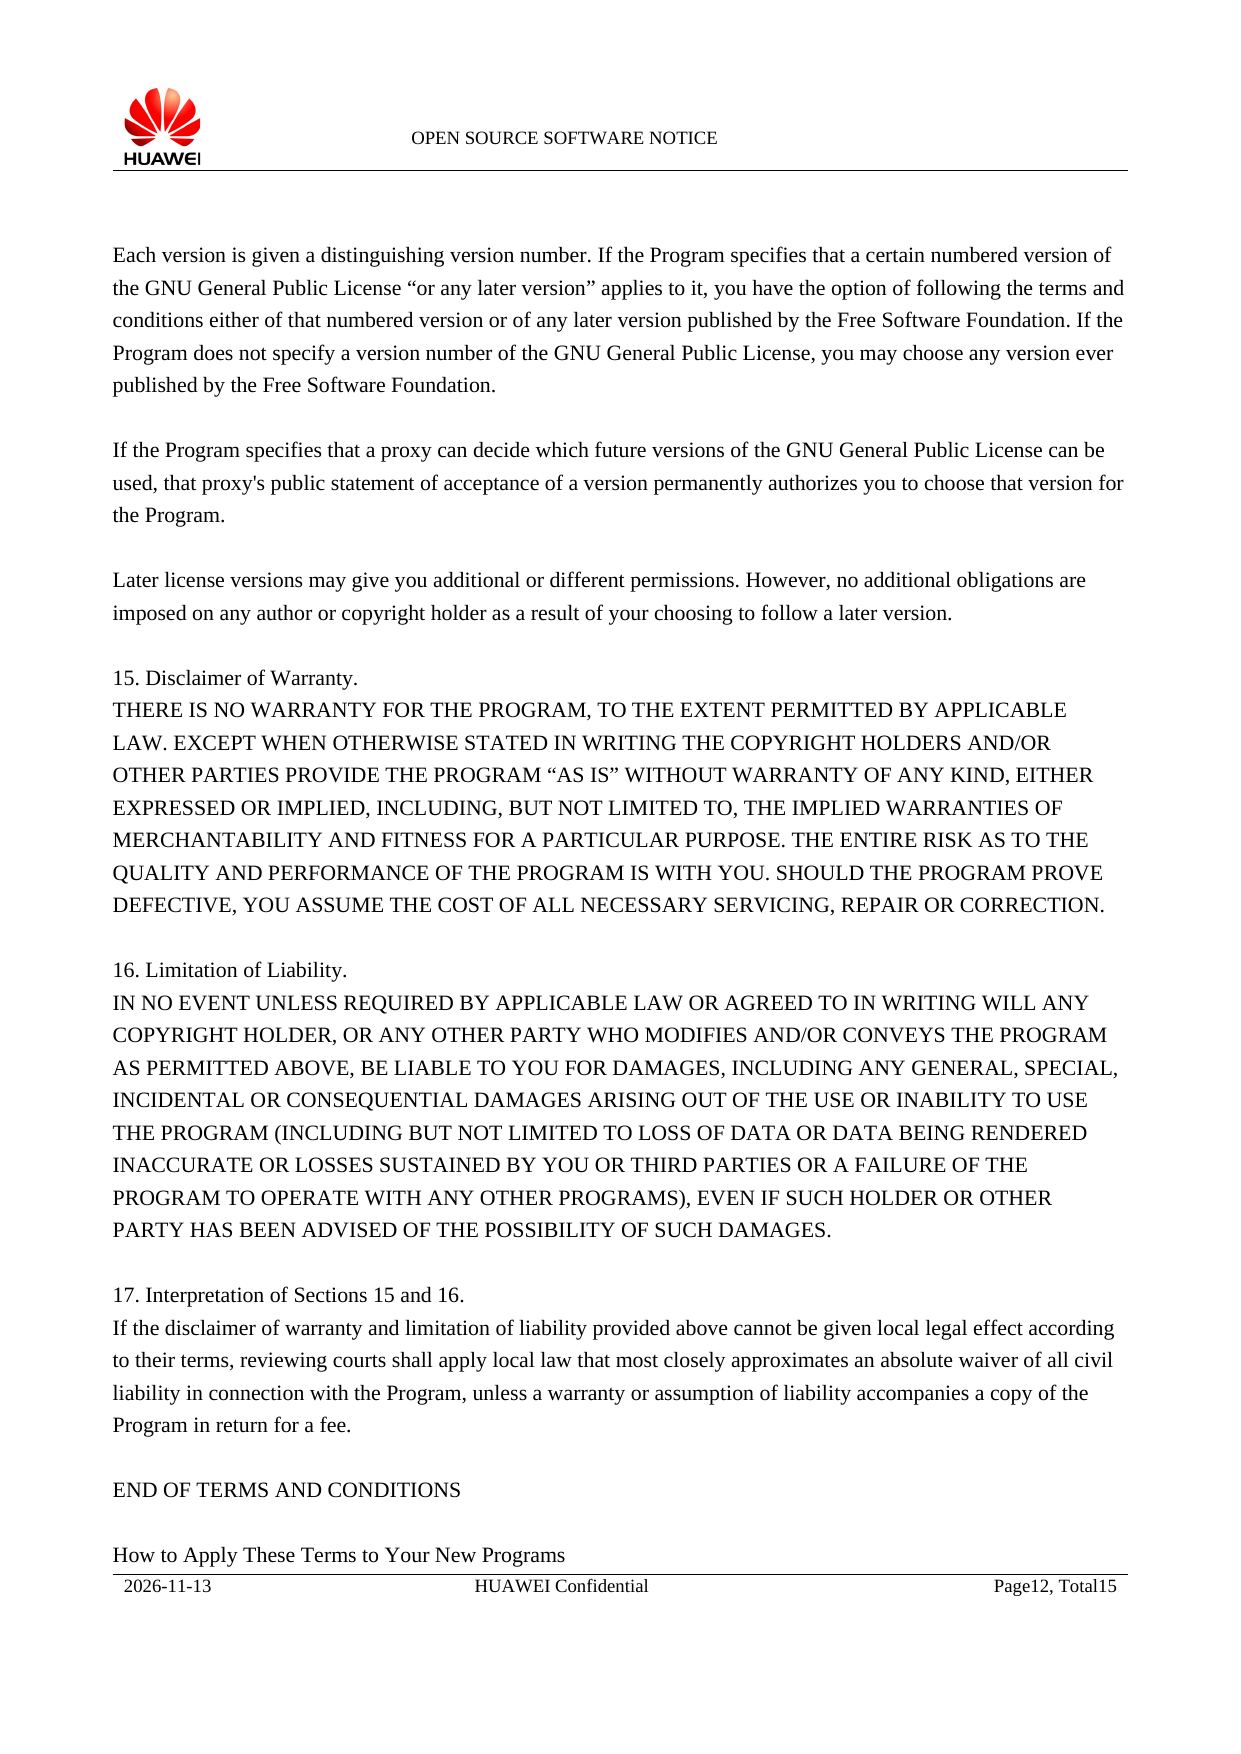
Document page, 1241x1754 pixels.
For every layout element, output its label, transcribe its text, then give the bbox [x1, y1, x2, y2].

picture [124, 88, 201, 165]
